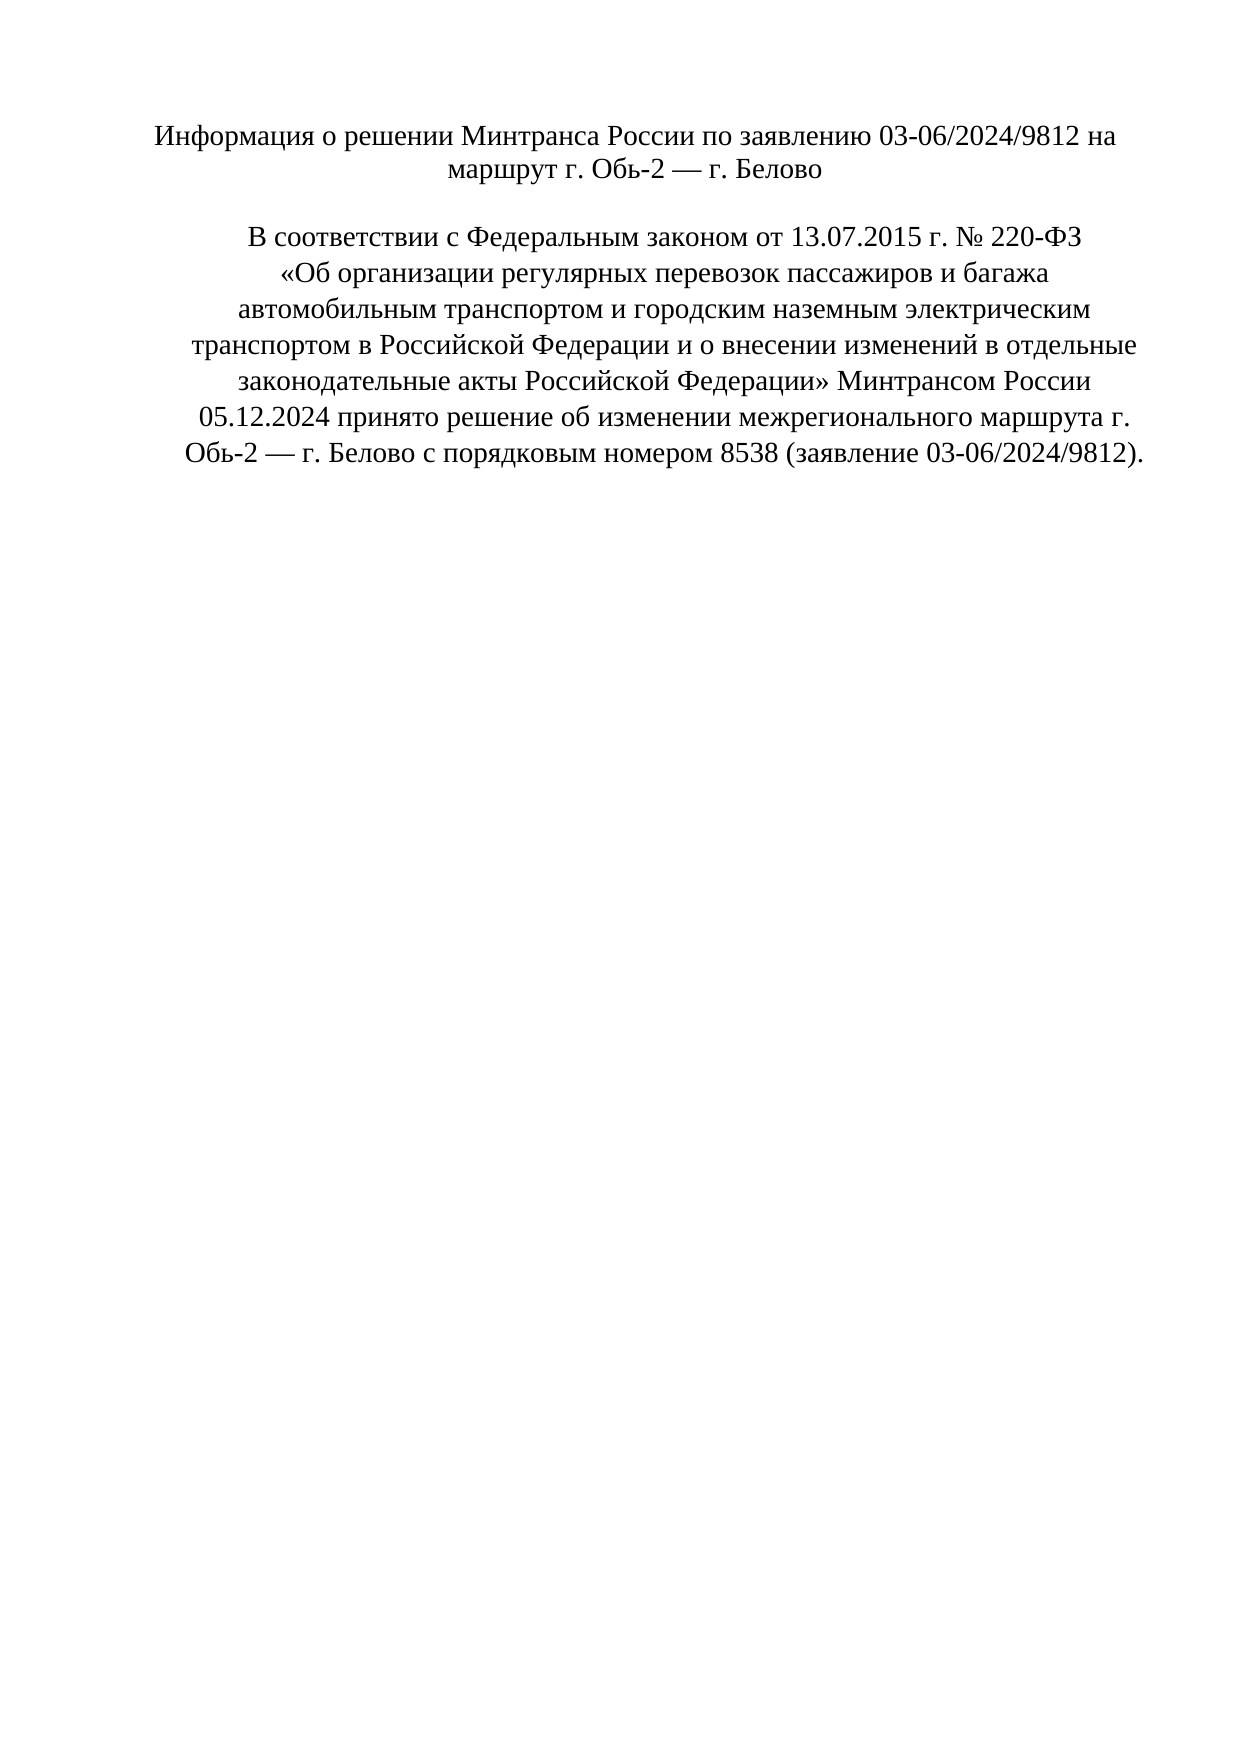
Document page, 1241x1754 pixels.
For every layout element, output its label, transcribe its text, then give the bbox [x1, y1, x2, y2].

text Информация о решении Минтранса России по заявлению 03-06/2024/9812 на маршрут г. Обь-2 — г. Белово [118, 118, 1152, 185]
text В соответствии с Федеральным законом от 13.07.2015 г. № 220-ФЗ «Об организации регулярных перевозок пассажиров и багажа автомобильным транспортом и городским наземным электрическим транспортом в Российской Федерации и о внесении изменений в отдельные законодательные акты Российской Федерации» Минтрансом России 05.12.2024 принято решение об изменении межрегионального маршрута г. Обь-2 — г. Белово с порядковым номером 8538 (заявление 03-06/2024/9812). [177, 219, 1152, 469]
